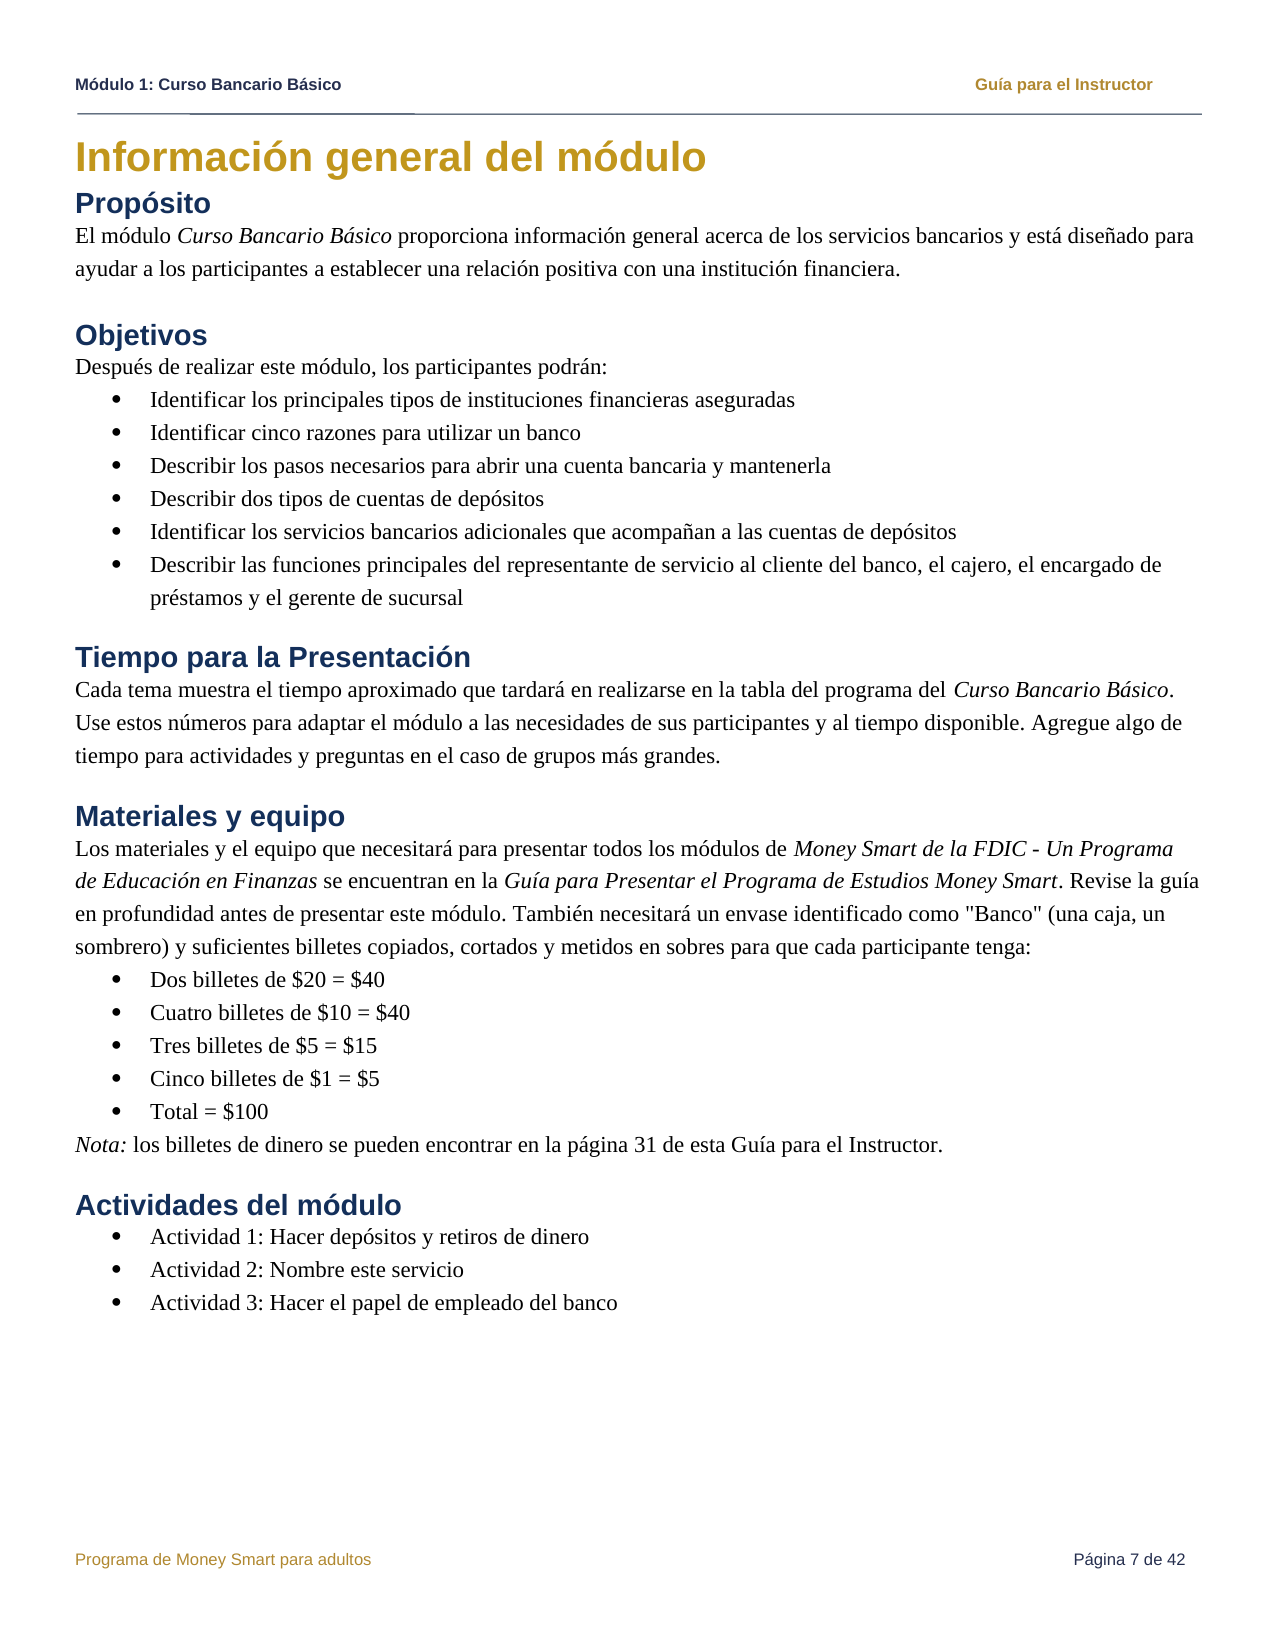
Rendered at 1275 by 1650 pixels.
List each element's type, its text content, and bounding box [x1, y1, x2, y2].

text Identificar los servicios bancarios adicionales que acompañan a las cuentas de depósitos [112, 518, 1200, 544]
text Identificar los principales tipos de instituciones financieras aseguradas [112, 386, 1200, 412]
text Los materiales y el equipo que necesitará para presentar todos los módulos de Money Smart de la FDIC - Un Programa de Educación en Finanzas se encuentran en la Guía para Presentar el Programa de Estudios Money Smart. Revise la guía en profundidad antes de presentar este módulo. También necesitará un envase identificado como "Banco" (una caja, un sombrero) y suficientes billetes copiados, cortados y metidos en sobres para que cada participante tenga: [75, 834, 1200, 960]
subtitle Materiales y equipo [75, 799, 1200, 832]
text Cada tema muestra el tiempo aproximado que tardará en realizarse en la tabla del programa del Curso Bancario Básico. Use estos números para adaptar el módulo a las necesidades de sus participantes y al tiempo disponible. Agregue algo de tiempo para actividades y preguntas en el caso de grupos más grandes. [75, 676, 1200, 768]
list Actividad 3: Hacer el papel de empleado del banco [112, 1289, 1200, 1316]
text Después de realizar este módulo, los participantes podrán: [75, 353, 1200, 379]
subtitle Objetivos [75, 317, 1200, 351]
text El módulo Curso Bancario Básico proporciona información general acerca de los servicios bancarios y está diseñado para ayudar a los participantes a establecer una relación positiva con una institución financiera. [75, 222, 1200, 281]
subtitle Tiempo para la Presentación [75, 641, 1200, 674]
text Describir los pasos necesarios para abrir una cuenta bancaria y mantenerla [112, 452, 1200, 478]
subtitle Información general del módulo [75, 132, 1200, 180]
text Identificar cinco razones para utilizar un banco [112, 419, 1200, 445]
text Tres billetes de $5 = $15 [112, 1032, 1200, 1058]
text Cuatro billetes de $10 = $40 [112, 999, 1200, 1026]
text Total = $100 [112, 1098, 1200, 1124]
subtitle Propósito [75, 186, 1200, 219]
list Actividad 2: Nombre este servicio [112, 1256, 1200, 1283]
text Nota: los billetes de dinero se pueden encontrar en la página 31 de esta Guía para el Instructor. [75, 1131, 1200, 1157]
text Dos billetes de $20 = $40 [112, 966, 1200, 993]
text Actividad 1: Hacer depósitos y retiros de dinero [112, 1223, 1200, 1250]
text Cinco billetes de $1 = $5 [112, 1065, 1200, 1091]
subtitle Actividades del módulo [75, 1188, 1200, 1221]
text Describir dos tipos de cuentas de depósitos [112, 485, 1200, 511]
text Describir las funciones principales del representante de servicio al cliente del banco, el cajero, el encargado de préstamos y el gerente de sucursal [112, 551, 1200, 610]
